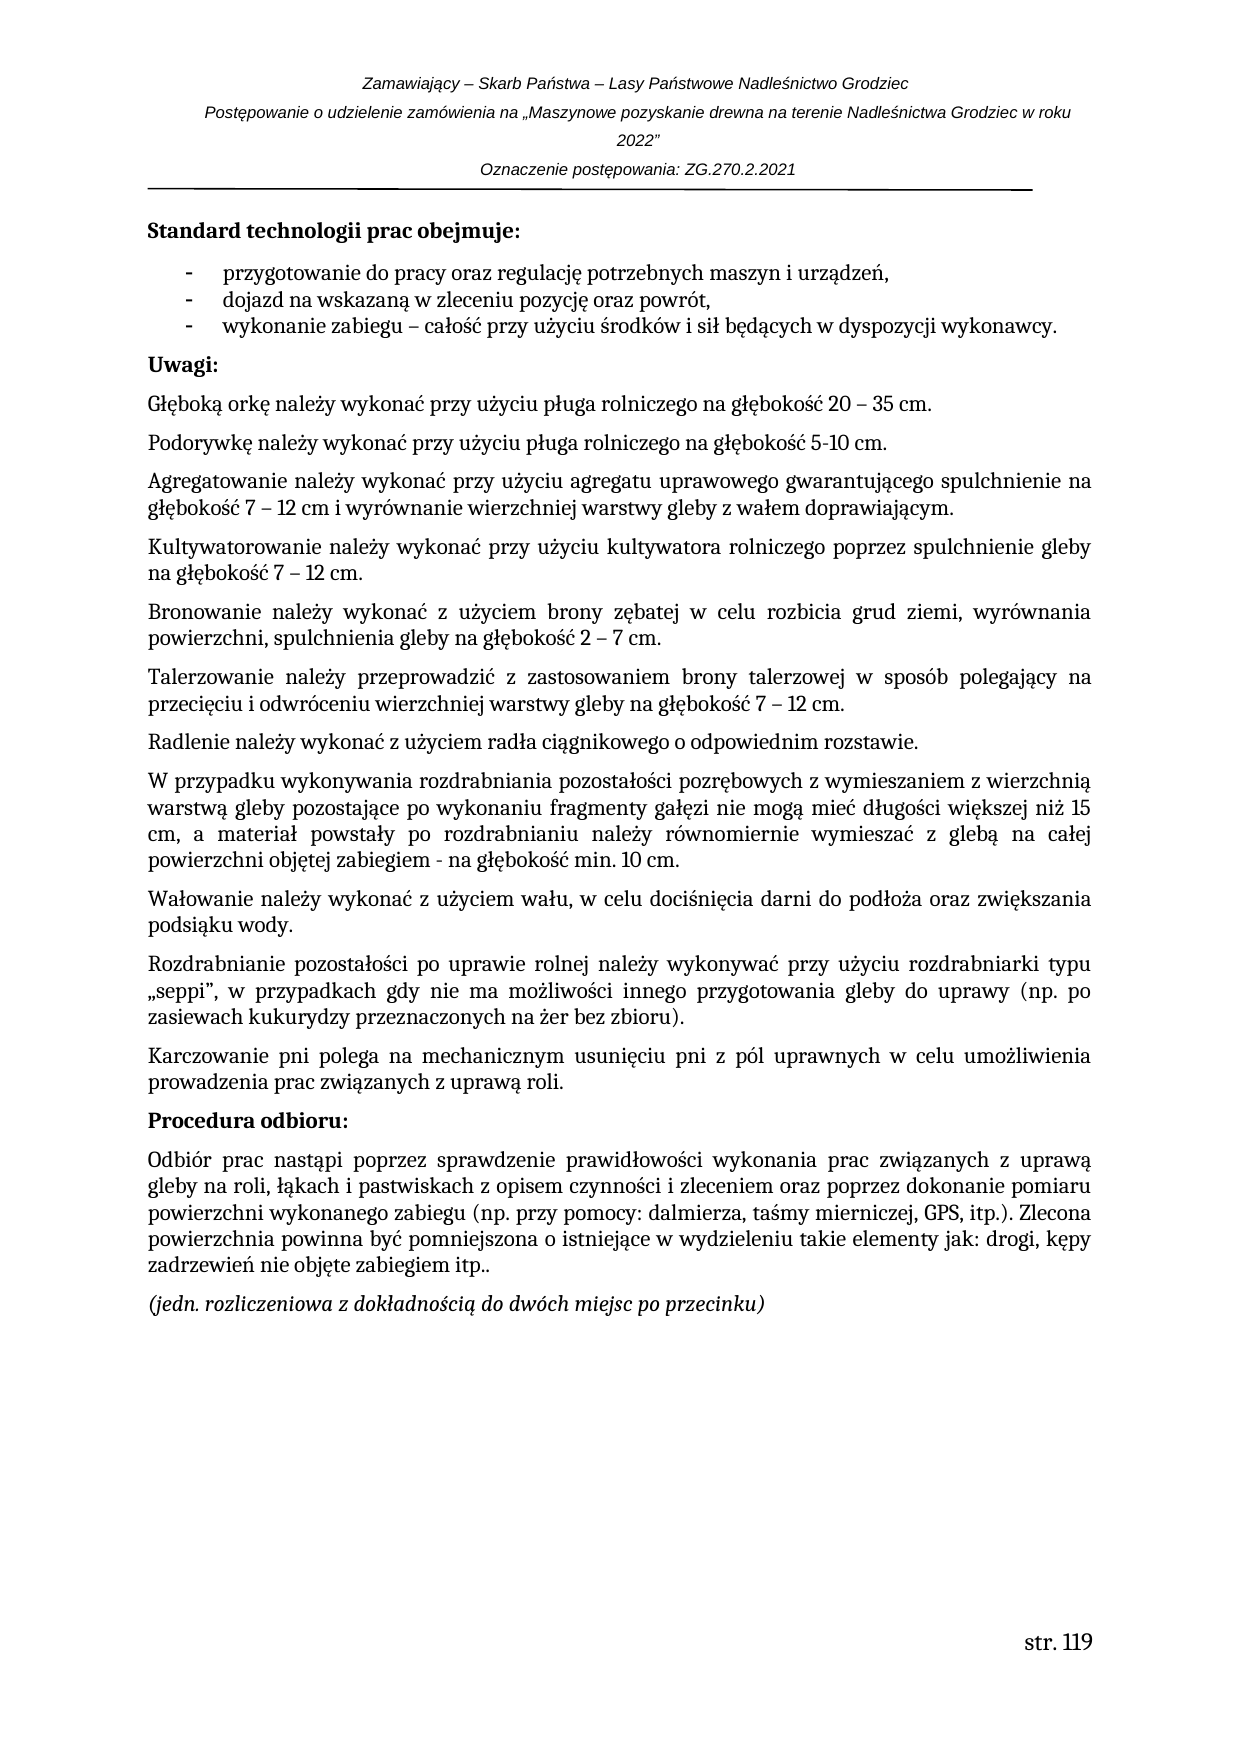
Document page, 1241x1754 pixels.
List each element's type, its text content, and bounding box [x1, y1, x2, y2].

text Radlenie należy wykonać z użyciem radła ciągnikowego o odpowiednim rozstawie. [148, 729, 1093, 756]
text Karczowanie pni polega na mechanicznym usunięciu pni z pól uprawnych w celu umożliwienia prowadzenia prac związanych z uprawą roli. [148, 1043, 1093, 1095]
text Uwagi: [148, 352, 1093, 378]
list dojazd na wskazaną w zleceniu pozycję oraz powrót, [185, 287, 1093, 313]
text Rozdrabnianie pozostałości po uprawie rolnej należy wykonywać przy użyciu rozdrabniarki typu „seppi”, w przypadkach gdy nie ma możliwości innego przygotowania gleby do uprawy (np. po zasiewach kukurydzy przeznaczonych na żer bez zbioru). [148, 951, 1093, 1030]
text Agregatowanie należy wykonać przy użyciu agregatu uprawowego gwarantującego spulchnienie na głębokość 7 – 12 cm i wyrównanie wierzchniej warstwy gleby z wałem doprawiającym. [148, 468, 1093, 521]
list przygotowanie do pracy oraz regulację potrzebnych maszyn i urządzeń, [185, 260, 1093, 287]
text Wałowanie należy wykonać z użyciem wału, w celu dociśnięcia darni do podłoża oraz zwiększania podsiąku wody. [148, 886, 1093, 939]
text Bronowanie należy wykonać z użyciem brony zębatej w celu rozbicia grud ziemi, wyrównania powierzchni, spulchnienia gleby na głębokość 2 – 7 cm. [148, 599, 1093, 651]
list wykonanie zabiegu – całość przy użyciu środków i sił będących w dyspozycji wykonawcy. [185, 313, 1093, 339]
text W przypadku wykonywania rozdrabniania pozostałości pozrębowych z wymieszaniem z wierzchnią warstwą gleby pozostające po wykonaniu fragmenty gałęzi nie mogą mieć długości większej niż 15 cm, a materiał powstały po rozdrabnianiu należy równomiernie wymieszać z glebą na całej powierzchni objętej zabiegiem - na głębokość min. 10 cm. [148, 768, 1093, 873]
text Talerzowanie należy przeprowadzić z zastosowaniem brony talerzowej w sposób polegający na przecięciu i odwróceniu wierzchniej warstwy gleby na głębokość 7 – 12 cm. [148, 664, 1093, 717]
text Standard technologii prac obejmuje: [148, 217, 1093, 244]
text (jedn. rozliczeniowa z dokładnością do dwóch miejsc po przecinku) [148, 1291, 1093, 1317]
text Odbiór prac nastąpi poprzez sprawdzenie prawidłowości wykonania prac związanych z uprawą gleby na roli, łąkach i pastwiskach z opisem czynności i zleceniem oraz poprzez dokonanie pomiaru powierzchni wykonanego zabiegu (np. przy pomocy: dalmierza, taśmy mierniczej, GPS, itp.). Zlecona powierzchnia powinna być pomniejszona o istniejące w wydzieleniu takie elementy jak: drogi, kępy zadrzewień nie objęte zabiegiem itp.. [148, 1147, 1093, 1278]
text Podorywkę należy wykonać przy użyciu pługa rolniczego na głębokość 5-10 cm. [148, 429, 1093, 456]
text Kultywatorowanie należy wykonać przy użyciu kultywatora rolniczego poprzez spulchnienie gleby na głębokość 7 – 12 cm. [148, 533, 1093, 586]
text Procedura odbioru: [148, 1108, 1093, 1134]
text Głęboką orkę należy wykonać przy użyciu pługa rolniczego na głębokość 20 – 35 cm. [148, 391, 1093, 417]
